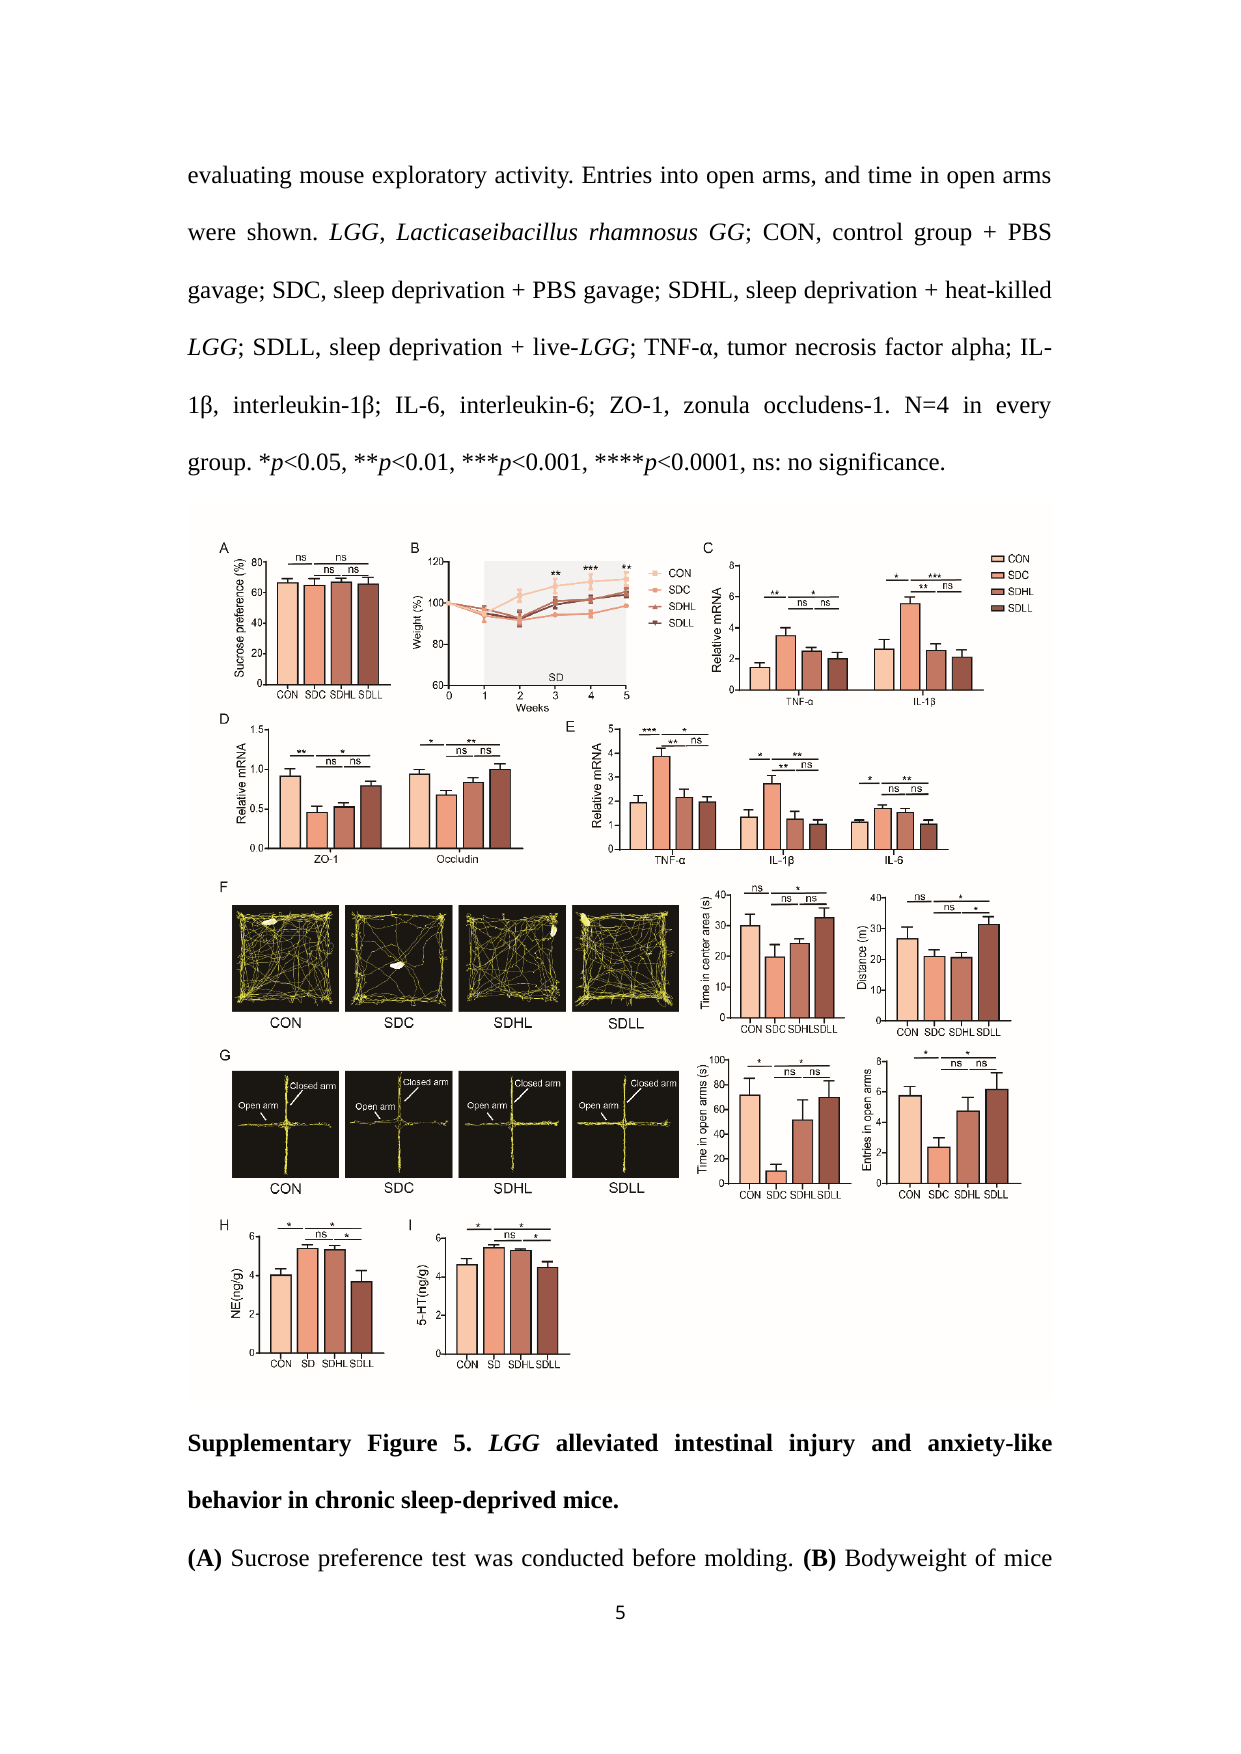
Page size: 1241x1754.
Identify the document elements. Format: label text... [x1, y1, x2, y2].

picture [187, 504, 1054, 1399]
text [187, 160, 1053, 476]
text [187, 1543, 1053, 1572]
text Supplementary Figure 5. LGG alleviated intestinal injury and anxiety-like behavior in chronic sleep-deprived mice. [187, 1428, 1053, 1514]
